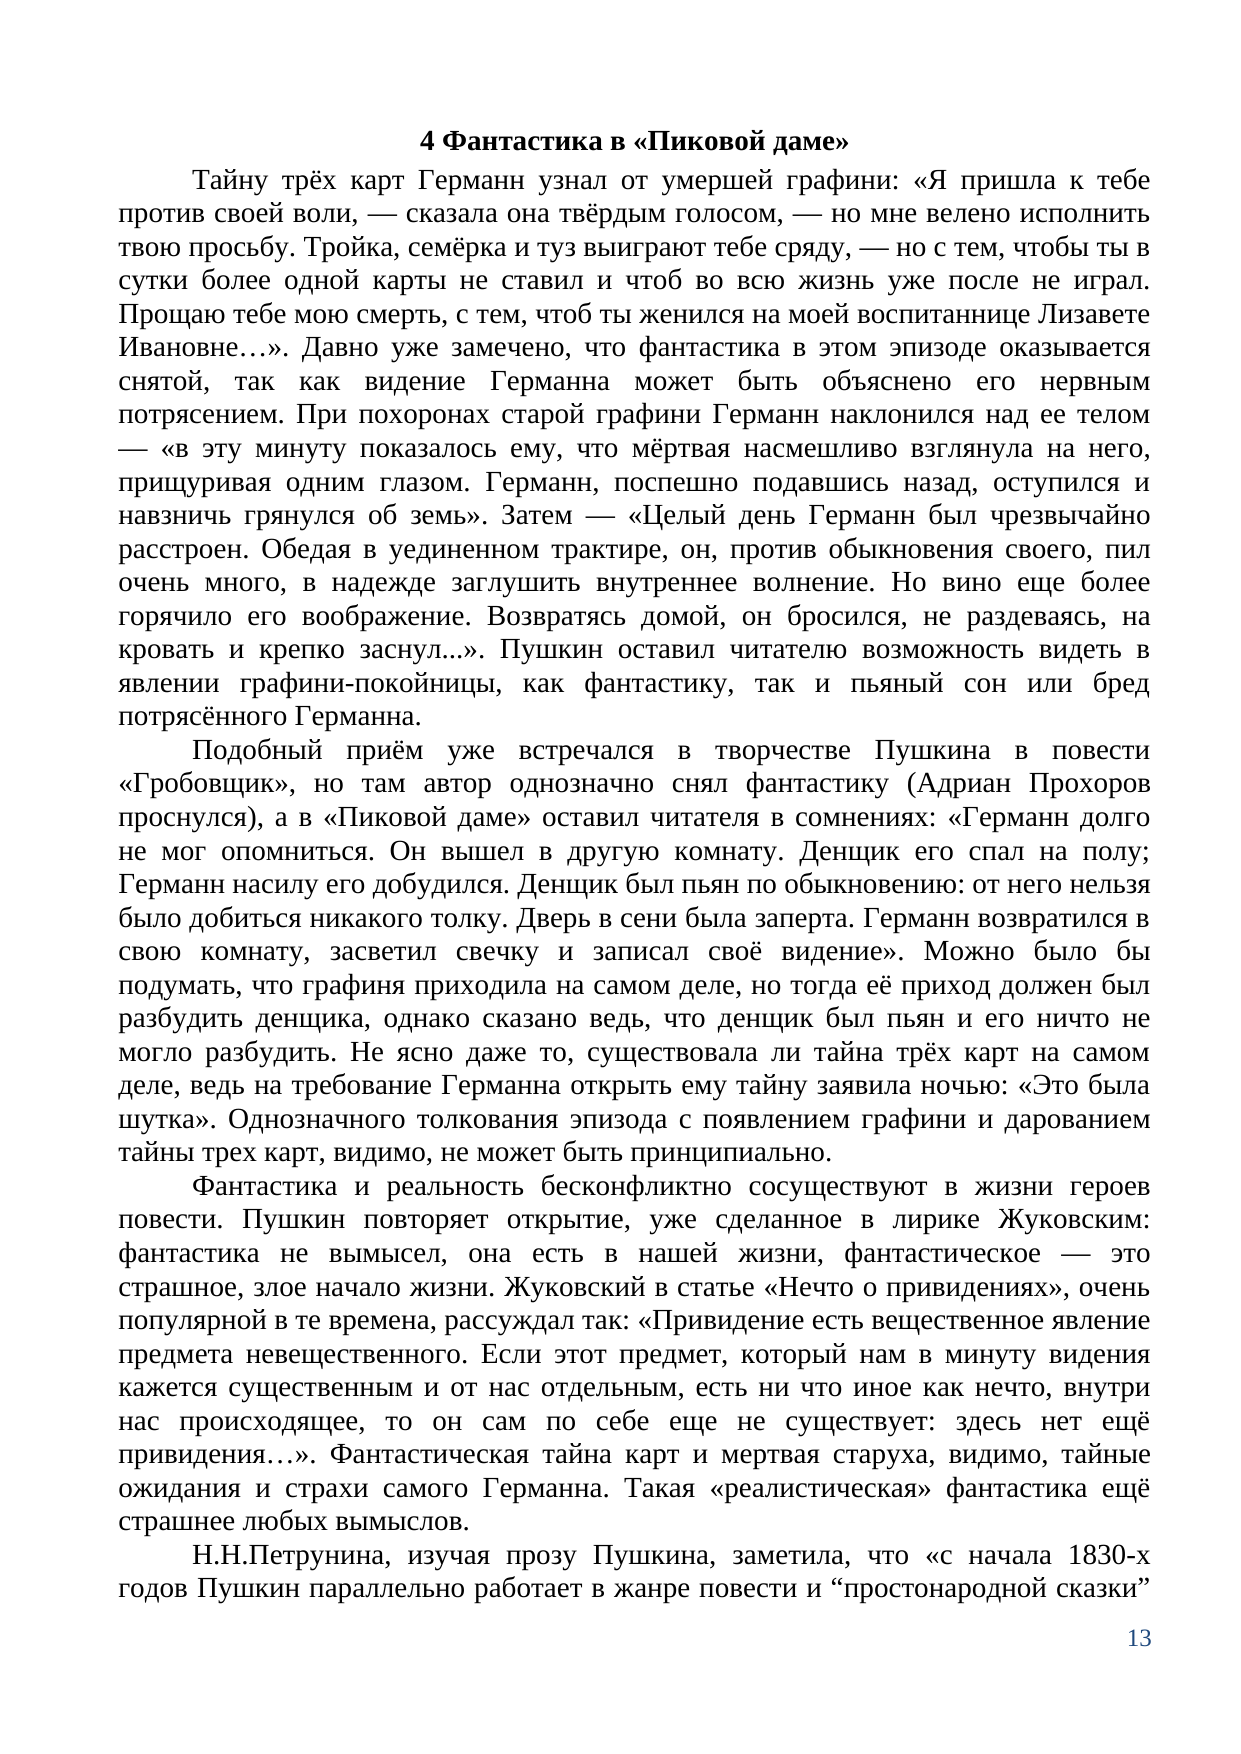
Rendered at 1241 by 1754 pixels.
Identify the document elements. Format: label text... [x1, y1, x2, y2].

text Тайну трёх карт Германн узнал от умершей графини: «Я пришла к тебе против своей воли, — сказала она твёрдым голосом, — но мне велено исполнить твою просьбу. Тройка, семёрка и туз выиграют тебе сряду, — но с тем, чтобы ты в сутки более одной карты не ставил и чтоб во всю жизнь уже после не играл. Прощаю тебе мою смерть, с тем, чтоб ты женился на моей воспитаннице Лизавете Ивановне…». Давно уже замечено, что фантастика в этом эпизоде оказывается снятой, так как видение Германна может быть объяснено его нервным потрясением. При похоронах старой графини Германн наклонился над ее телом — «в эту минуту показалось ему, что мёртвая насмешливо взглянула на него, прищуривая одним глазом. Германн, поспешно подавшись назад, оступился и навзничь грянулся об земь». Затем — «Целый день Германн был чрезвычайно расстроен. Обедая в уединенном трактире, он, против обыкновения своего, пил очень много, в надежде заглушить внутреннее волнение. Но вино еще более горячило его воображение. Возвратясь домой, он бросился, не раздеваясь, на кровать и крепко заснул...». Пушкин оставил читателю возможность видеть в явлении графини-покойницы, как фантастику, так и пьяный сон или бред потрясённого Германна. [118, 162, 1152, 732]
text Фантастика и реальность бесконфликтно сосуществуют в жизни героев повести. Пушкин повторяет открытие, уже сделанное в лирике Жуковским: фантастика не вымысел, она есть в нашей жизни, фантастическое — это страшное, злое начало жизни. Жуковский в статье «Нечто о привидениях», очень популярной в те времена, рассуждал так: «Привидение есть вещественное явление предмета невещественного. Если этот предмет, который нам в минуту видения кажется существенным и от нас отдельным, есть ни что иное как нечто, внутри нас происходящее, то он сам по себе еще не существует: здесь нет ещё привидения…». Фантастическая тайна карт и мертвая старуха, видимо, тайные ожидания и страхи самого Германна. Такая «реалистическая» фантастика ещё страшнее любых вымыслов. [118, 1168, 1152, 1537]
text 4 Фантастика в «Пиковой даме» [118, 123, 1152, 157]
text Подобный приём уже встречался в творчестве Пушкина в повести «Гробовщик», но там автор однозначно снял фантастику (Адриан Прохоров проснулся), а в «Пиковой даме» оставил читателя в сомнениях: «Германн долго не мог опомниться. Он вышел в другую комнату. Денщик его спал на полу; Германн насилу его добудился. Денщик был пьян по обыкновению: от него нельзя было добиться никакого толку. Дверь в сени была заперта. Германн возвратился в свою комнату, засветил свечку и записал своё видение». Можно было бы подумать, что графиня приходила на самом деле, но тогда её приход должен был разбудить денщика, однако сказано ведь, что денщик был пьян и его ничто не могло разбудить. Не ясно даже то, существовала ли тайна трёх карт на самом деле, ведь на требование Германна открыть ему тайну заявила ночью: «Это была шутка». Однозначного толкования эпизода с появлением графини и дарованием тайны трех карт, видимо, не может быть принципиально. [118, 732, 1152, 1168]
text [118, 1537, 1152, 1604]
